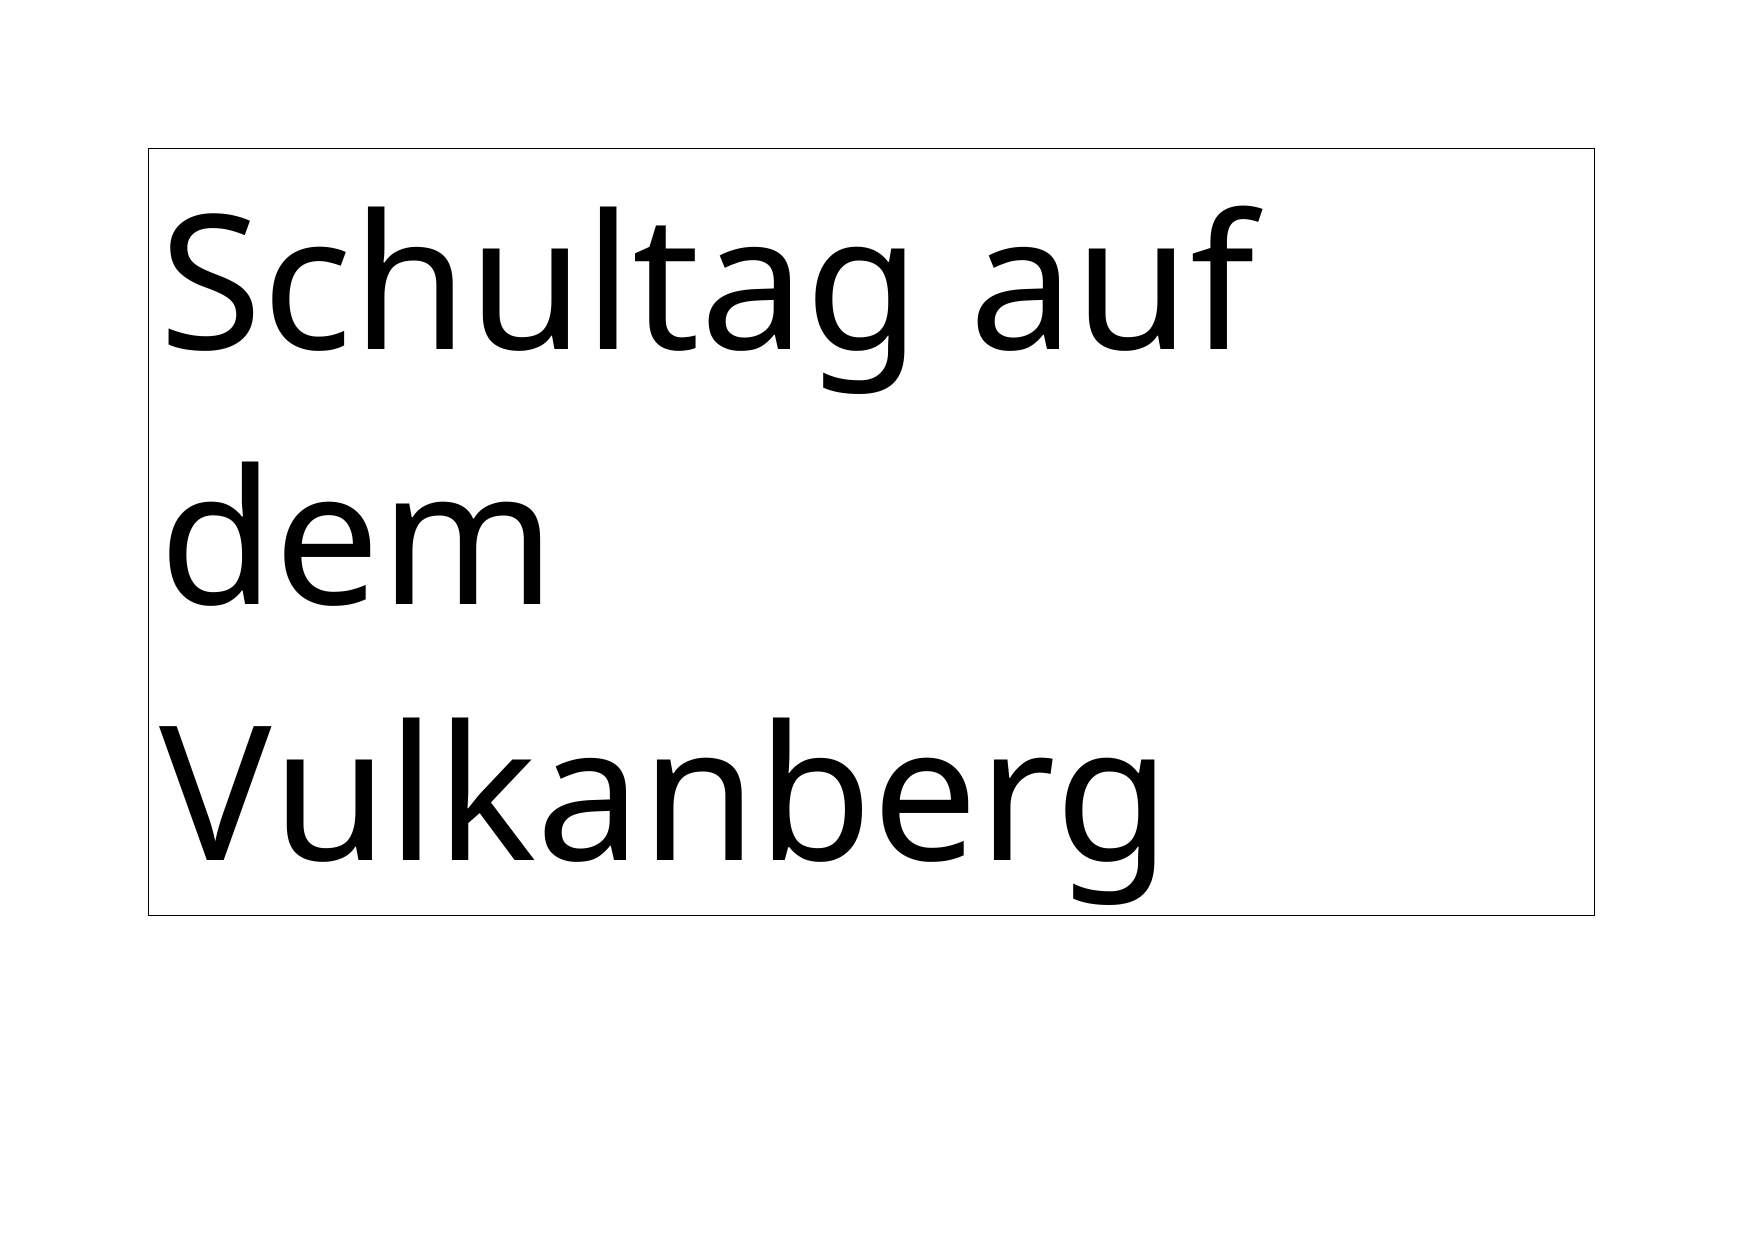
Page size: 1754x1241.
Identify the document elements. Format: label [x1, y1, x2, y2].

table_cell [149, 149, 1594, 915]
